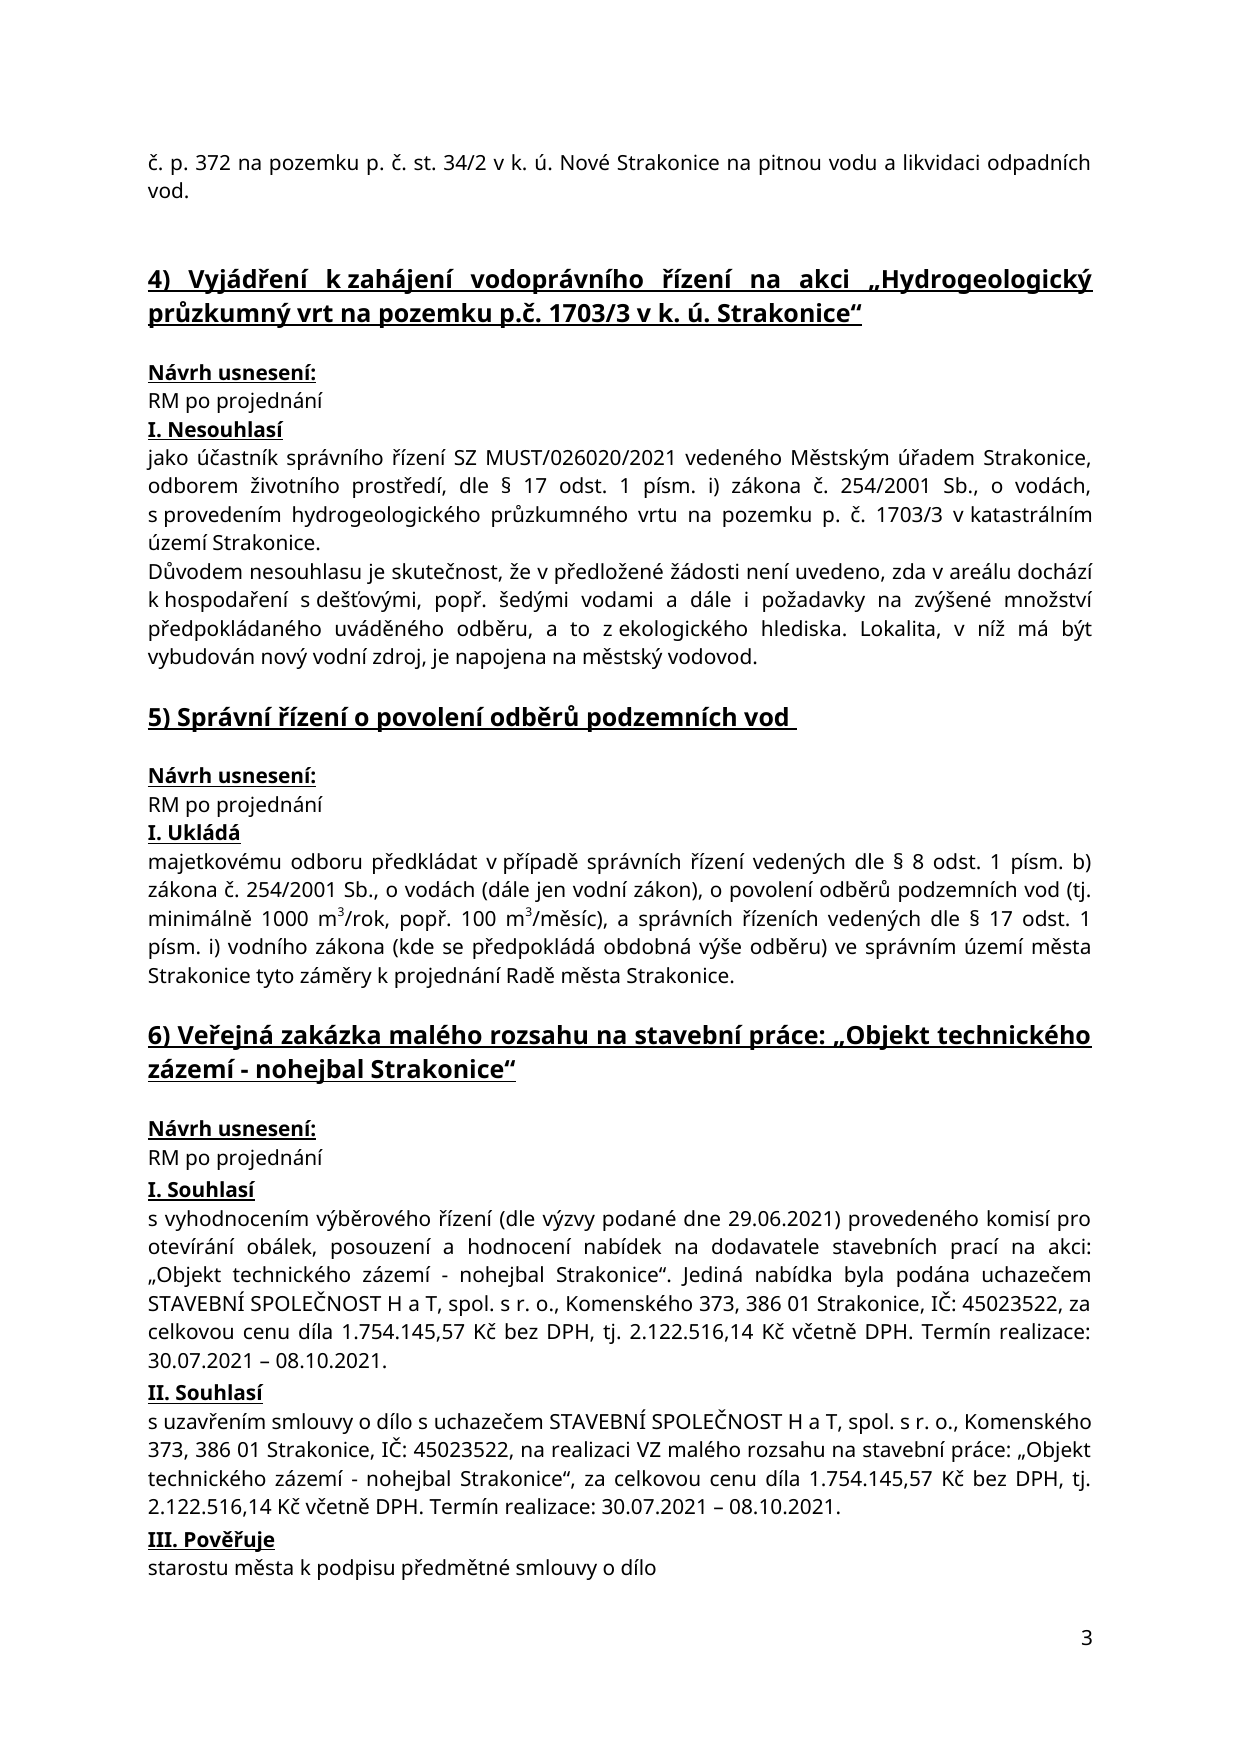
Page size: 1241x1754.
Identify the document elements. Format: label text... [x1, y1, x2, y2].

text majetkovému odboru předkládat v případě správních řízení vedených dle § 8 odst. 1 písm. b) zákona č. 254/2001 Sb., o vodách (dále jen vodní zákon), o povolení odběrů podzemních vod (tj. minimálně 1000 m3/rok, popř. 100 m3/měsíc), a správních řízeních vedených dle § 17 odst. 1 písm. i) vodního zákona (kde se předpokládá obdobná výše odběru) ve správním území města Strakonice tyto záměry k projednání Radě města Strakonice. [148, 847, 1093, 989]
subtitle I. Ukládá [148, 818, 1093, 847]
text RM po projednání [148, 386, 1093, 415]
text Důvodem nesouhlasu je skutečnost, že v předložené žádosti není uvedeno, zda v areálu dochází k hospodaření s dešťovými, popř. šedými vodami a dále i požadavky na zvýšené množství předpokládaného uváděného odběru, a to z ekologického hlediska. Lokalita, v níž má být vybudován nový vodní zdroj, je napojena na městský vodovod. [148, 557, 1093, 671]
text s vyhodnocením výběrového řízení (dle výzvy podané dne 29.06.2021) provedeného komisí pro otevírání obálek, posouzení a hodnocení nabídek na dodavatele stavebních prací na akci: „Objekt technického zázemí - nohejbal Strakonice“. Jediná nabídka byla podána uchazečem STAVEBNÍ SPOLEČNOST H a T, spol. s r. o., Komenského 373, 386 01 Strakonice, IČ: 45023522, za celkovou cenu díla 1.754.145,57 Kč bez DPH, tj. 2.122.516,14 Kč včetně DPH. Termín realizace: 30.07.2021 – 08.10.2021. [148, 1204, 1093, 1374]
text RM po projednání [148, 790, 1093, 818]
subtitle 5) Správní řízení o povolení odběrů podzemních vod [148, 699, 1093, 733]
subtitle II. Souhlasí [148, 1378, 1093, 1407]
subtitle 4) Vyjádření k zahájení vodoprávního řízení na akci „Hydrogeologický průzkumný vrt na pozemku p.č. 1703/3 v k. ú. Strakonice“ [148, 261, 1093, 290]
subtitle III. Pověřuje [148, 1525, 1093, 1553]
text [148, 148, 1093, 204]
text Návrh usnesení: [148, 762, 1093, 790]
subtitle 6) Veřejná zakázka malého rozsahu na stavební práce: „Objekt technického zázemí - nohejbal Strakonice“ [148, 1018, 1093, 1086]
text Návrh usnesení: [148, 358, 1093, 386]
text starostu města k podpisu předmětné smlouvy o dílo [148, 1553, 1093, 1582]
text s uzavřením smlouvy o dílo s uchazečem STAVEBNÍ SPOLEČNOST H a T, spol. s r. o., Komenského 373, 386 01 Strakonice, IČ: 45023522, na realizaci VZ malého rozsahu na stavební práce: „Objekt technického zázemí - nohejbal Strakonice“, za celkovou cenu díla 1.754.145,57 Kč bez DPH, tj. 2.122.516,14 Kč včetně DPH. Termín realizace: 30.07.2021 – 08.10.2021. [148, 1407, 1093, 1521]
subtitle I. Nesouhlasí [148, 415, 1093, 443]
text RM po projednání [148, 1143, 1093, 1171]
text jako účastník správního řízení SZ MUST/026020/2021 vedeného Městským úřadem Strakonice, odborem životního prostředí, dle § 17 odst. 1 písm. i) zákona č. 254/2001 Sb., o vodách, s provedením hydrogeologického průzkumného vrtu na pozemku p. č. 1703/3 v katastrálním území Strakonice. [148, 443, 1093, 557]
subtitle I. Souhlasí [148, 1175, 1093, 1204]
subtitle 4) Vyjádření k zahájení vodoprávního řízení na akci „Hydrogeologický průzkumný vrt na pozemku p.č. 1703/3 v k. ú. Strakonice“ [148, 292, 1093, 329]
text Návrh usnesení: [148, 1114, 1093, 1143]
